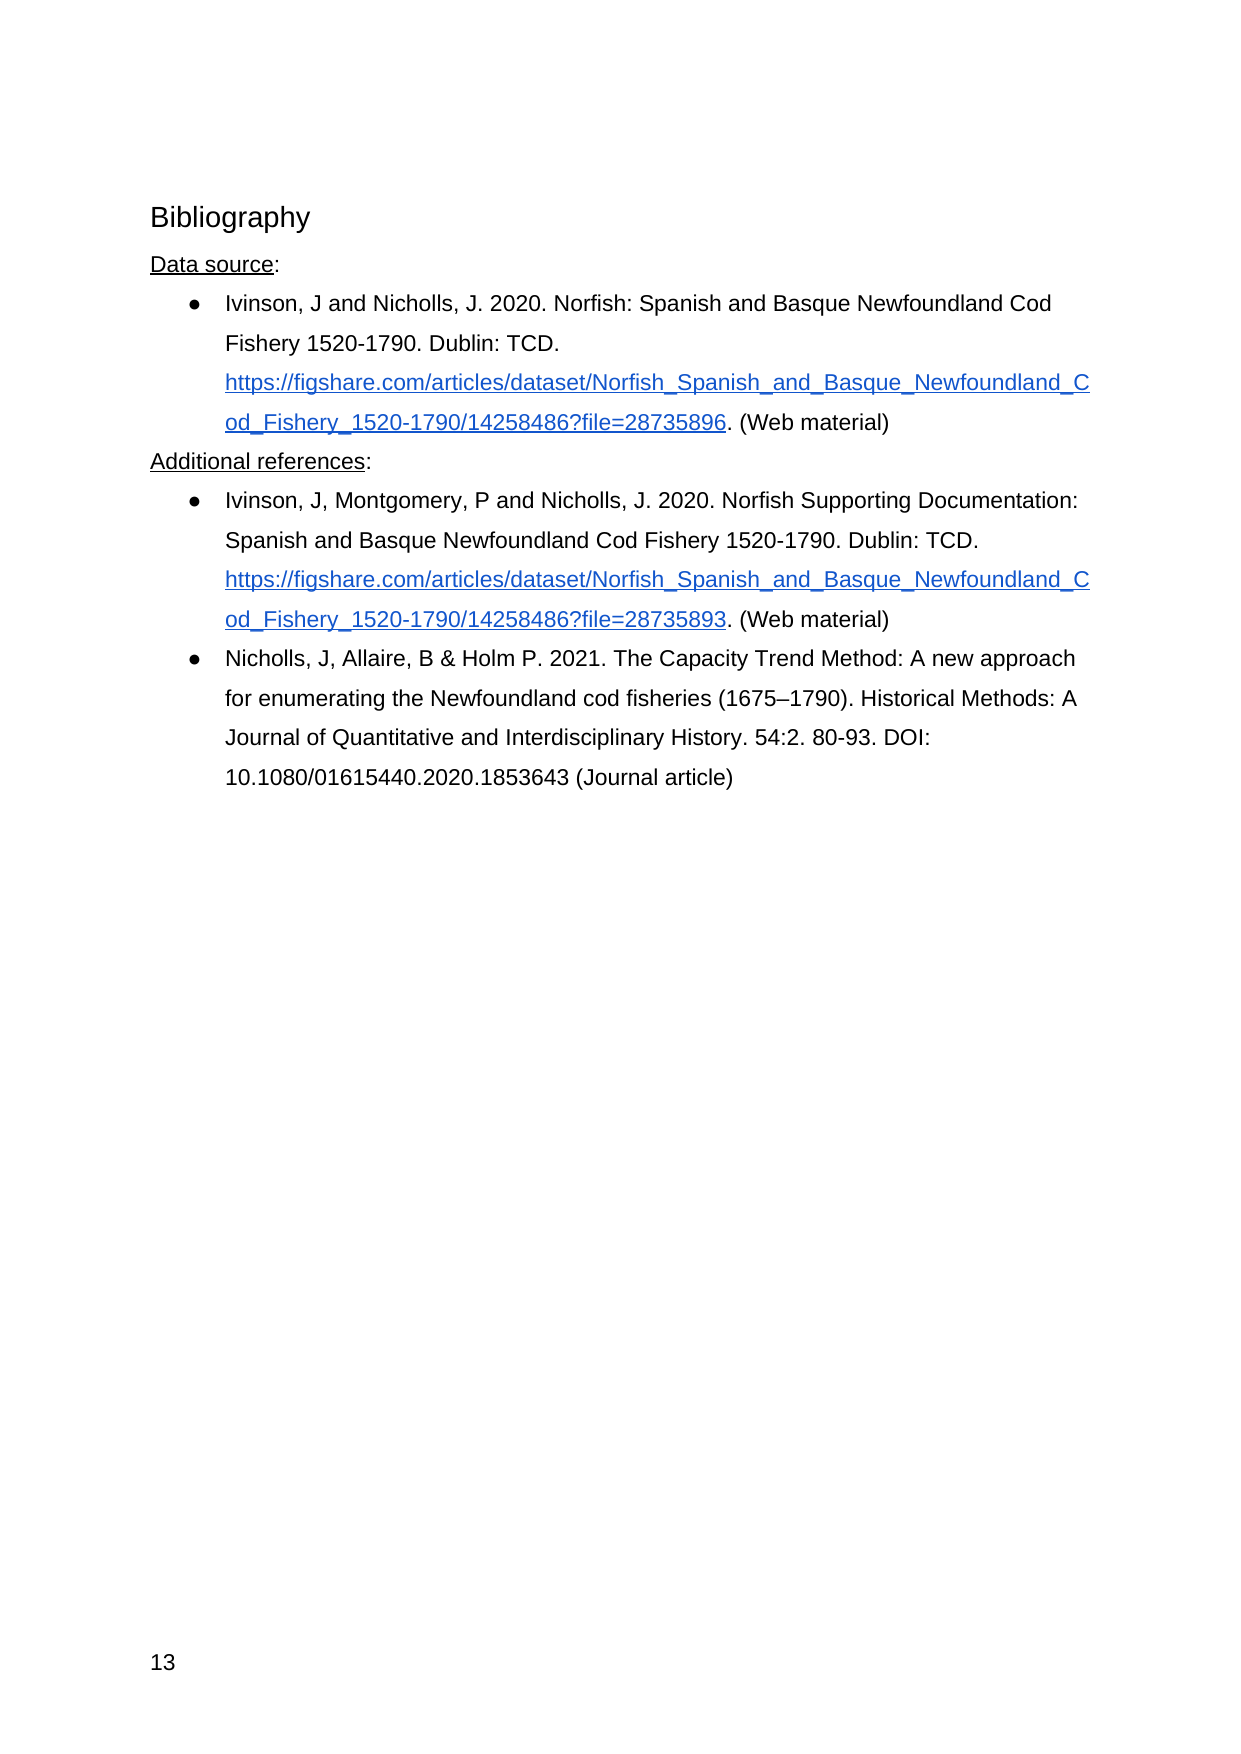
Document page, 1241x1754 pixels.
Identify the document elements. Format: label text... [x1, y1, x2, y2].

list Ivinson, J, Montgomery, P and Nicholls, J. 2020. Norfish Supporting Documentation: Spanish and Basque Newfoundland Cod Fishery 1520-1790. Dublin: TCD. https://figshare.com/articles/dataset/Norfish_Spanish_and_Basque_Newfoundland_Cod_Fishery_1520-1790/14258486?file=28735893. (Web material) [187, 487, 1090, 632]
text Bibliography [150, 200, 1090, 234]
list Nicholls, J, Allaire, B & Holm P. 2021. The Capacity Trend Method: A new approach for enumerating the Newfoundland cod fisheries (1675–1790). Historical Methods: A Journal of Quantitative and Interdisciplinary History. 54:2. 80-93. DOI: 10.1080/01615440.2020.1853643 (Journal article) [187, 645, 1090, 790]
text Data source: [150, 251, 1090, 277]
text Additional references: [150, 448, 1090, 474]
list Ivinson, J and Nicholls, J. 2020. Norfish: Spanish and Basque Newfoundland Cod Fishery 1520-1790. Dublin: TCD. https://figshare.com/articles/dataset/Norfish_Spanish_and_Basque_Newfoundland_Cod_Fishery_1520-1790/14258486?file=28735896. (Web material) [187, 290, 1090, 435]
